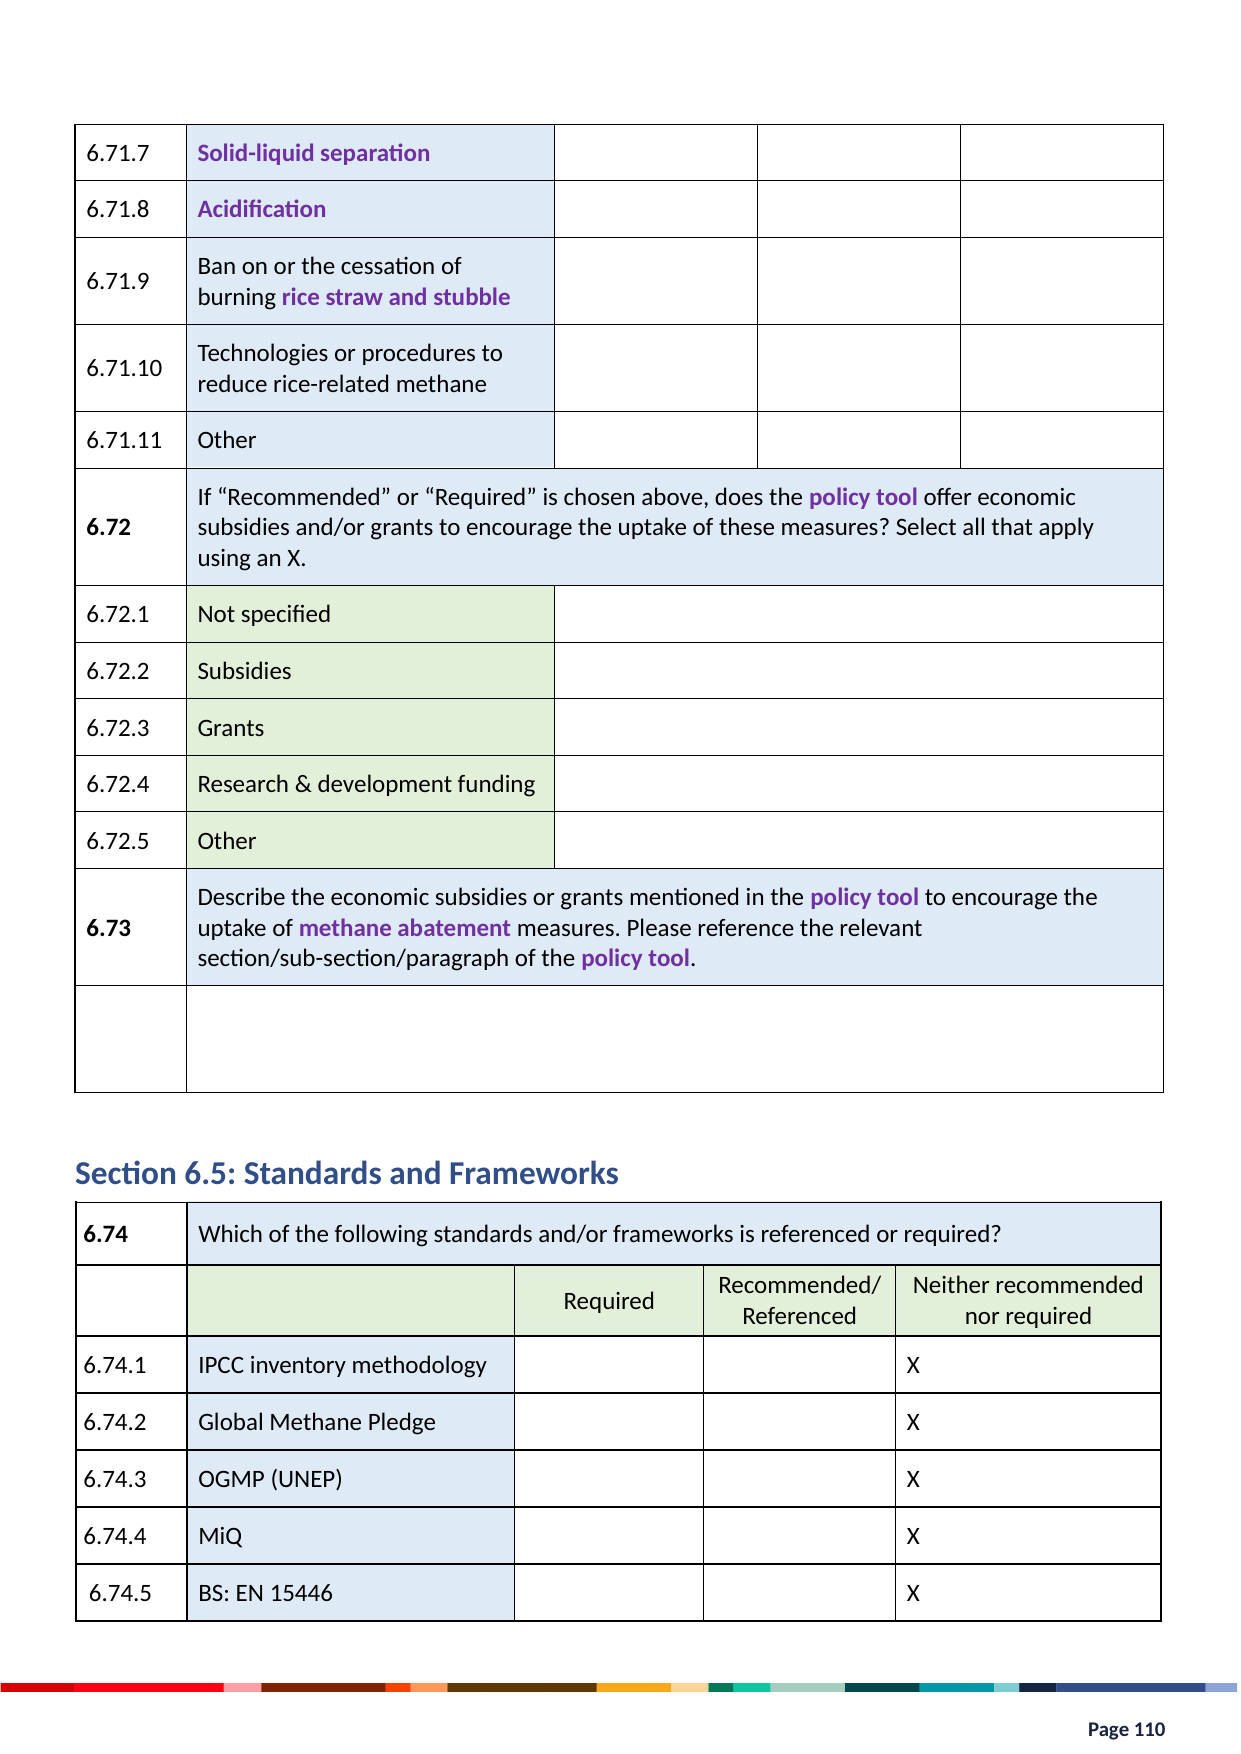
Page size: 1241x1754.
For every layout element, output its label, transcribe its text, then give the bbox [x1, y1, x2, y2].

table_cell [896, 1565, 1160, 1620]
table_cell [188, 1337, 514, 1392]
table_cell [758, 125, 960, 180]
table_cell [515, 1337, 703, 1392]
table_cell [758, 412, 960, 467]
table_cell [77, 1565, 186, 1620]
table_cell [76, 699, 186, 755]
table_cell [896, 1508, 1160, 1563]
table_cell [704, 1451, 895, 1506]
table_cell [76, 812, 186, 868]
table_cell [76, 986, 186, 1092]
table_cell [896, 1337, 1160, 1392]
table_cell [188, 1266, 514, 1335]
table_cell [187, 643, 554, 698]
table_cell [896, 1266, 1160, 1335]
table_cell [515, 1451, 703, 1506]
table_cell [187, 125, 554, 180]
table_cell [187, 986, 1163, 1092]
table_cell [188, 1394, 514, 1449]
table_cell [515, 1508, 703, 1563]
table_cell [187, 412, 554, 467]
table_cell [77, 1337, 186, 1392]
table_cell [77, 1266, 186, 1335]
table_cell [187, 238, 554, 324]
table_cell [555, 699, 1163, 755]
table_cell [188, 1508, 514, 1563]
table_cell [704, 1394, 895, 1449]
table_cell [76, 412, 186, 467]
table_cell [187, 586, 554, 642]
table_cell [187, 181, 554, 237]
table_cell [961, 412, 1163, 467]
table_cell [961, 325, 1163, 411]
picture [0, 1683, 1236, 1692]
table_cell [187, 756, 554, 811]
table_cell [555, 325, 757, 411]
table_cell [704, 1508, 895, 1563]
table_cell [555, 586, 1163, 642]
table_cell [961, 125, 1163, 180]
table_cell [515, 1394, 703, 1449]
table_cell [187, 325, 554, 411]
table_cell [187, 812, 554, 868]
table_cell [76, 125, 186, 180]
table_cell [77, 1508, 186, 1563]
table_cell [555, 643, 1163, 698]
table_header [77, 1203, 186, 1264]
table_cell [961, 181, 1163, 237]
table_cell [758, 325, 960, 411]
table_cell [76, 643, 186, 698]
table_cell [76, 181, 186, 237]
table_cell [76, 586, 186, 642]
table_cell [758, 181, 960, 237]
subtitle Section 6.5: Standards and Frameworks [75, 1152, 1165, 1193]
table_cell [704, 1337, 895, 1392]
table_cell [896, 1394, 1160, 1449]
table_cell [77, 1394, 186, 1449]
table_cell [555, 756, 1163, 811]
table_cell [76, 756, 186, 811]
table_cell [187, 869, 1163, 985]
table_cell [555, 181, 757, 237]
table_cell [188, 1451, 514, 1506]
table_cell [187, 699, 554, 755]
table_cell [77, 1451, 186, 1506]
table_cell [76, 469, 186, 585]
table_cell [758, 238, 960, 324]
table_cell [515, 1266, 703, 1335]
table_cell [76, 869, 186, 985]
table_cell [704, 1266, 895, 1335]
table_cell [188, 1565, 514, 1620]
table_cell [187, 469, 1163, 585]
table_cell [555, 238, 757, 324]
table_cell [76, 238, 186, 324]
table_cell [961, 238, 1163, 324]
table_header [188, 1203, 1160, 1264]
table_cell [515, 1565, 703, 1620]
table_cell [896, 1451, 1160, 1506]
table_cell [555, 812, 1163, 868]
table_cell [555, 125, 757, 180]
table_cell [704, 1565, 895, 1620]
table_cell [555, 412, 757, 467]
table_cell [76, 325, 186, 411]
